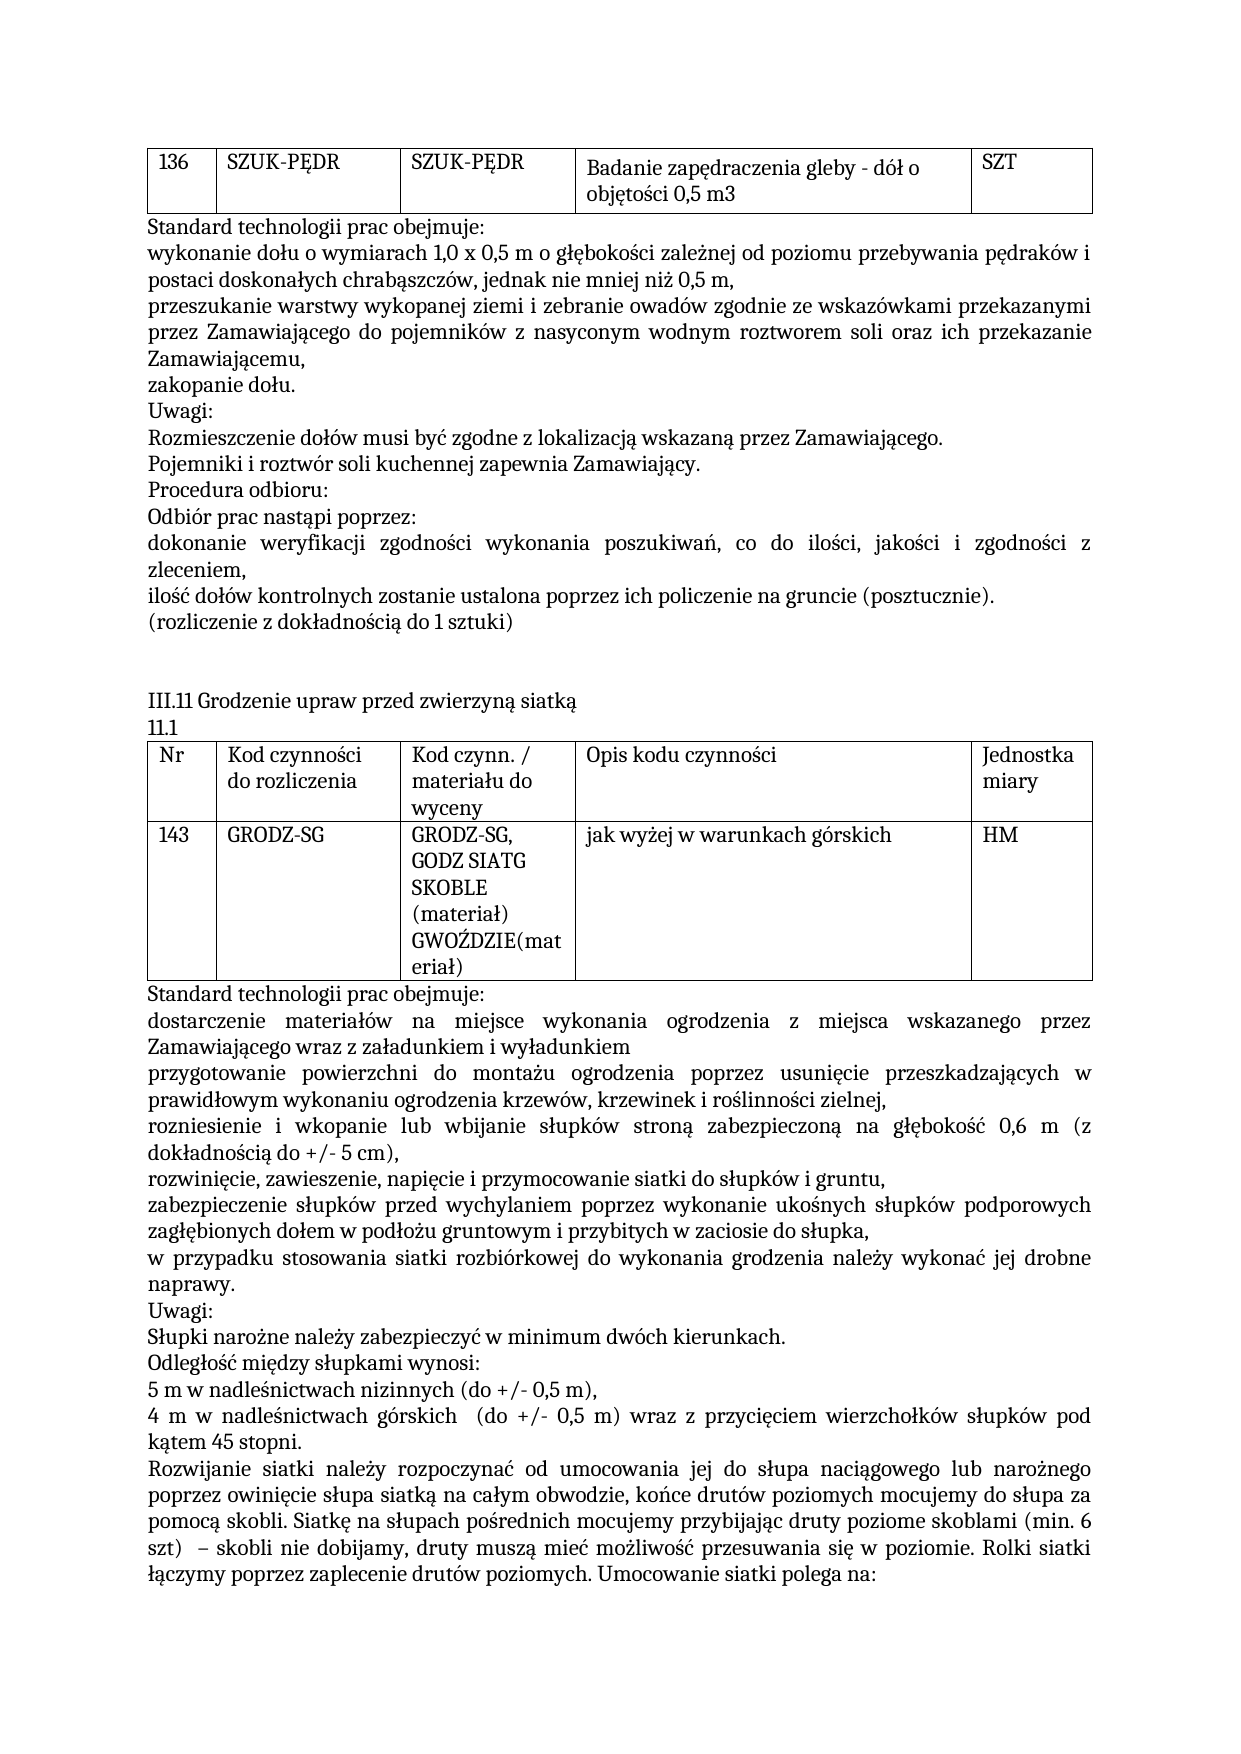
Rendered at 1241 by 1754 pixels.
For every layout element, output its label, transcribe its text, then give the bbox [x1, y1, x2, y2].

text Procedura odbioru: [148, 477, 1093, 504]
table_header Opis kodu czynności [576, 742, 971, 821]
table_cell 136 [148, 149, 216, 213]
table_header Kod czynn. / materiału do wyceny [401, 742, 575, 821]
text Standard technologii prac obejmuje: [148, 981, 1093, 1007]
text przeszukanie warstwy wykopanej ziemi i zebranie owadów zgodnie ze wskazówkami przekazanymi przez Zamawiającego do pojemników z nasyconym wodnym roztworem soli oraz ich przekazanie Zamawiającemu, [148, 293, 1093, 372]
table_cell Badanie zapędraczenia gleby - dół o objętości 0,5 m3 [576, 149, 971, 213]
text zabezpieczenie słupków przed wychylaniem poprzez wykonanie ukośnych słupków podporowych zagłębionych dołem w podłożu gruntowym i przybitych w zaciosie do słupka, [148, 1192, 1093, 1245]
table_cell SZUK-PĘDR [217, 149, 400, 213]
table_cell GRODZ-SG [217, 822, 400, 980]
text dokonanie weryfikacji zgodności wykonania poszukiwań, co do ilości, jakości i zgodności z zleceniem, [148, 530, 1093, 583]
table_cell 143 [148, 822, 216, 980]
text Uwagi: [148, 1297, 1093, 1324]
text 5 m w nadleśnictwach nizinnych (do +/- 0,5 m), [148, 1376, 1093, 1403]
text przygotowanie powierzchni do montażu ogrodzenia poprzez usunięcie przeszkadzających w prawidłowym wykonaniu ogrodzenia krzewów, krzewinek i roślinności zielnej, [148, 1060, 1093, 1113]
table_cell GRODZ-SG, GODZ SIATG SKOBLE (materiał) GWOŹDZIE(materiał) [401, 822, 575, 980]
table_header Jednostka miary [972, 742, 1092, 821]
text 11.1 [148, 714, 1093, 741]
text Rozmieszczenie dołów musi być zgodne z lokalizacją wskazaną przez Zamawiającego. [148, 424, 1093, 451]
table_cell SZUK-PĘDR [401, 149, 575, 213]
text Odległość między słupkami wynosi: [148, 1350, 1093, 1376]
text dostarczenie materiałów na miejsce wykonania ogrodzenia z miejsca wskazanego przez Zamawiającego wraz z załadunkiem i wyładunkiem [148, 1007, 1093, 1060]
table_header Kod czynności do rozliczenia [217, 742, 400, 821]
text Standard technologii prac obejmuje: [148, 214, 1093, 240]
text Uwagi: [148, 398, 1093, 424]
text ilość dołów kontrolnych zostanie ustalona poprzez ich policzenie na gruncie (posztucznie). [148, 583, 1093, 609]
table_cell jak wyżej w warunkach górskich [576, 822, 971, 980]
text Pojemniki i roztwór soli kuchennej zapewnia Zamawiający. [148, 451, 1093, 477]
text 4 m w nadleśnictwach górskich (do +/- 0,5 m) wraz z przycięciem wierzchołków słupków pod kątem 45 stopni. [148, 1403, 1093, 1456]
table_cell HM [972, 822, 1092, 980]
text rozniesienie i wkopanie lub wbijanie słupków stroną zabezpieczoną na głębokość 0,6 m (z dokładnością do +/- 5 cm), [148, 1113, 1093, 1166]
text III.11 Grodzenie upraw przed zwierzyną siatką [148, 688, 1093, 714]
text Rozwijanie siatki należy rozpoczynać od umocowania jej do słupa naciągowego lub narożnego poprzez owinięcie słupa siatką na całym obwodzie, końce drutów poziomych mocujemy do słupa za pomocą skobli. Siatkę na słupach pośrednich mocujemy przybijając druty poziome skoblami (min. 6 szt) – skobli nie dobijamy, druty muszą mieć możliwość przesuwania się w poziomie. Rolki siatki łączymy poprzez zaplecenie drutów poziomych. Umocowanie siatki polega na: [148, 1456, 1093, 1587]
text Słupki narożne należy zabezpieczyć w minimum dwóch kierunkach. [148, 1324, 1093, 1350]
text Odbiór prac nastąpi poprzez: [148, 504, 1093, 530]
text (rozliczenie z dokładnością do 1 sztuki) [148, 609, 1093, 635]
text zakopanie dołu. [148, 372, 1093, 398]
text wykonanie dołu o wymiarach 1,0 x 0,5 m o głębokości zależnej od poziomu przebywania pędraków i postaci doskonałych chrabąszczów, jednak nie mniej niż 0,5 m, [148, 240, 1093, 293]
text rozwinięcie, zawieszenie, napięcie i przymocowanie siatki do słupków i gruntu, [148, 1166, 1093, 1192]
table_cell SZT [972, 149, 1092, 213]
table_header Nr [148, 742, 216, 821]
text w przypadku stosowania siatki rozbiórkowej do wykonania grodzenia należy wykonać jej drobne naprawy. [148, 1245, 1093, 1297]
